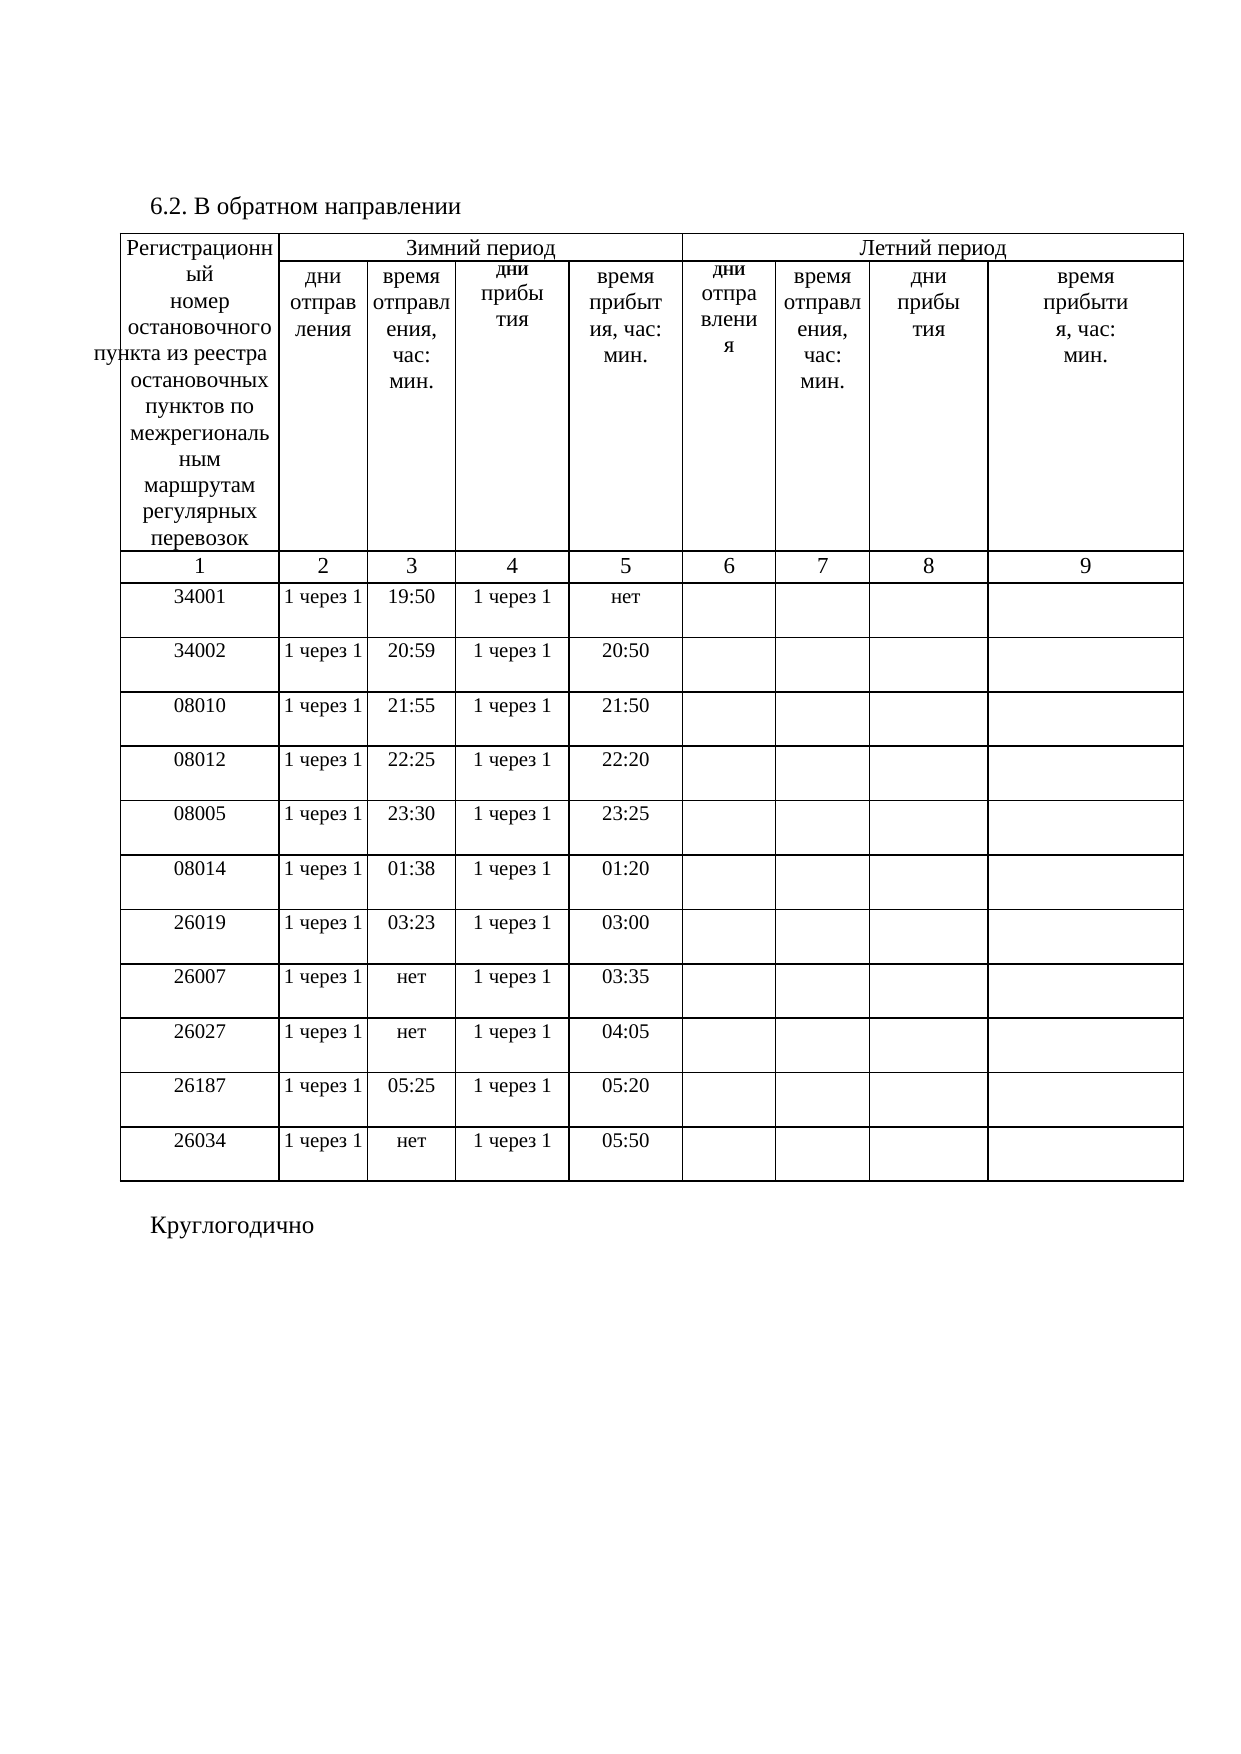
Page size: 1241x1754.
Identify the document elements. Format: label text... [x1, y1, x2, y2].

table_cell 21:50 [570, 693, 682, 745]
table_cell 1 через 1 [456, 910, 568, 963]
table_cell 01:38 [368, 856, 455, 908]
table_cell 08010 [121, 693, 278, 745]
table_cell [989, 910, 1183, 963]
table_cell ДНИ отпра влени я [683, 262, 775, 550]
table_cell [683, 693, 775, 745]
table_cell 08014 [121, 856, 278, 908]
table_cell нет [368, 1128, 455, 1180]
table_cell 9 [989, 552, 1183, 582]
table_cell 05:20 [570, 1073, 682, 1126]
table_cell [683, 910, 775, 963]
table_cell [870, 747, 987, 800]
table_cell 21:55 [368, 693, 455, 745]
table_cell 1 через 1 [456, 693, 568, 745]
text Круглогодично [150, 1211, 1090, 1239]
table_cell [870, 693, 987, 745]
table_cell [989, 1128, 1183, 1180]
table_cell [776, 584, 869, 637]
table_cell 1 через 1 [280, 1073, 367, 1126]
table_cell время отправл ения, час: мин. [776, 262, 869, 550]
table_cell 08012 [121, 747, 278, 800]
table_cell 1 через 1 [456, 1019, 568, 1072]
table_cell [989, 638, 1183, 691]
table_cell [776, 801, 869, 854]
table_cell 3 [368, 552, 455, 582]
table_cell ДНИ прибы тия [456, 262, 568, 550]
table_cell 03:35 [570, 965, 682, 1017]
table_cell 05:50 [570, 1128, 682, 1180]
table_cell 20:59 [368, 638, 455, 691]
table_cell 34001 [121, 584, 278, 637]
table_cell 26187 [121, 1073, 278, 1126]
table_cell время прибыти я, час: мин. [989, 262, 1183, 550]
table_cell нет [570, 584, 682, 637]
table_cell 1 через 1 [280, 801, 367, 854]
table_cell 8 [870, 552, 987, 582]
table_cell [683, 584, 775, 637]
table_cell [870, 965, 987, 1017]
table_cell 23:25 [570, 801, 682, 854]
table_cell время прибыт ия, час: мин. [570, 262, 682, 550]
table_cell 1 через 1 [280, 1019, 367, 1072]
table_cell [683, 638, 775, 691]
table_cell 1 через 1 [280, 965, 367, 1017]
table_cell [683, 1019, 775, 1072]
table_cell 26007 [121, 965, 278, 1017]
table_cell [683, 1073, 775, 1126]
table_cell [989, 747, 1183, 800]
table_cell [776, 965, 869, 1017]
table_cell [683, 1128, 775, 1180]
table_cell 26019 [121, 910, 278, 963]
table_cell [776, 1073, 869, 1126]
table_cell 1 через 1 [280, 584, 367, 637]
table_cell 4 [456, 552, 568, 582]
table_cell 1 через 1 [456, 1128, 568, 1180]
table_cell [683, 801, 775, 854]
table_cell нет [368, 965, 455, 1017]
table_cell [870, 856, 987, 908]
table_cell 23:30 [368, 801, 455, 854]
table_cell 19:50 [368, 584, 455, 637]
table_cell 1 через 1 [280, 638, 367, 691]
table_cell 1 через 1 [456, 856, 568, 908]
table_cell 1 через 1 [280, 747, 367, 800]
table_cell время отправл ения, час: мин. [368, 262, 455, 550]
table_cell 6 [683, 552, 775, 582]
table_cell [989, 801, 1183, 854]
table_cell 1 через 1 [280, 1128, 367, 1180]
table_cell [870, 1128, 987, 1180]
table_cell 08005 [121, 801, 278, 854]
table_cell [870, 910, 987, 963]
table_cell 1 через 1 [456, 638, 568, 691]
table_cell 1 [121, 552, 278, 582]
table_cell [870, 801, 987, 854]
table_cell дни прибы тия [870, 262, 987, 550]
table_cell [989, 693, 1183, 745]
table_cell 22:25 [368, 747, 455, 800]
table_cell 22:20 [570, 747, 682, 800]
table_cell [776, 693, 869, 745]
table_cell [989, 965, 1183, 1017]
table_header Зимний период [280, 234, 682, 260]
table_cell 26034 [121, 1128, 278, 1180]
table_cell [870, 584, 987, 637]
table_cell 1 через 1 [456, 965, 568, 1017]
table_cell 03:00 [570, 910, 682, 963]
table_cell [870, 638, 987, 691]
table_cell [989, 856, 1183, 908]
table_cell нет [368, 1019, 455, 1072]
table_cell [989, 1073, 1183, 1126]
table_cell 7 [776, 552, 869, 582]
table_cell 1 через 1 [280, 856, 367, 908]
table_cell 5 [570, 552, 682, 582]
table_cell 1 через 1 [456, 584, 568, 637]
table_cell дни отправ ления [280, 262, 367, 550]
table_cell [683, 747, 775, 800]
table_cell [776, 747, 869, 800]
table_cell [776, 638, 869, 691]
table_cell 1 через 1 [456, 801, 568, 854]
table_cell 1 через 1 [280, 693, 367, 745]
table_cell [683, 856, 775, 908]
table_header Летний период [683, 234, 1183, 260]
table_cell 1 через 1 [456, 1073, 568, 1126]
table_cell 05:25 [368, 1073, 455, 1126]
table_cell 34002 [121, 638, 278, 691]
table_cell 2 [280, 552, 367, 582]
table_cell 04:05 [570, 1019, 682, 1072]
table_cell [683, 965, 775, 1017]
table_cell 1 через 1 [456, 747, 568, 800]
table_cell [776, 910, 869, 963]
table_cell [776, 1128, 869, 1180]
table_cell [776, 856, 869, 908]
table_cell [989, 584, 1183, 637]
table_header Регистрационный номер остановочного пункта из реестра остановочных пунктов по межрегиональным маршрутам регулярных перевозок [121, 234, 278, 550]
table_cell 26027 [121, 1019, 278, 1072]
table_cell 20:50 [570, 638, 682, 691]
table_cell [870, 1073, 987, 1126]
text 6.2. В обратном направлении [150, 191, 1090, 220]
table_cell 01:20 [570, 856, 682, 908]
table_cell 1 через 1 [280, 910, 367, 963]
table_cell 03:23 [368, 910, 455, 963]
table_cell [870, 1019, 987, 1072]
table_cell [776, 1019, 869, 1072]
table_cell [989, 1019, 1183, 1072]
